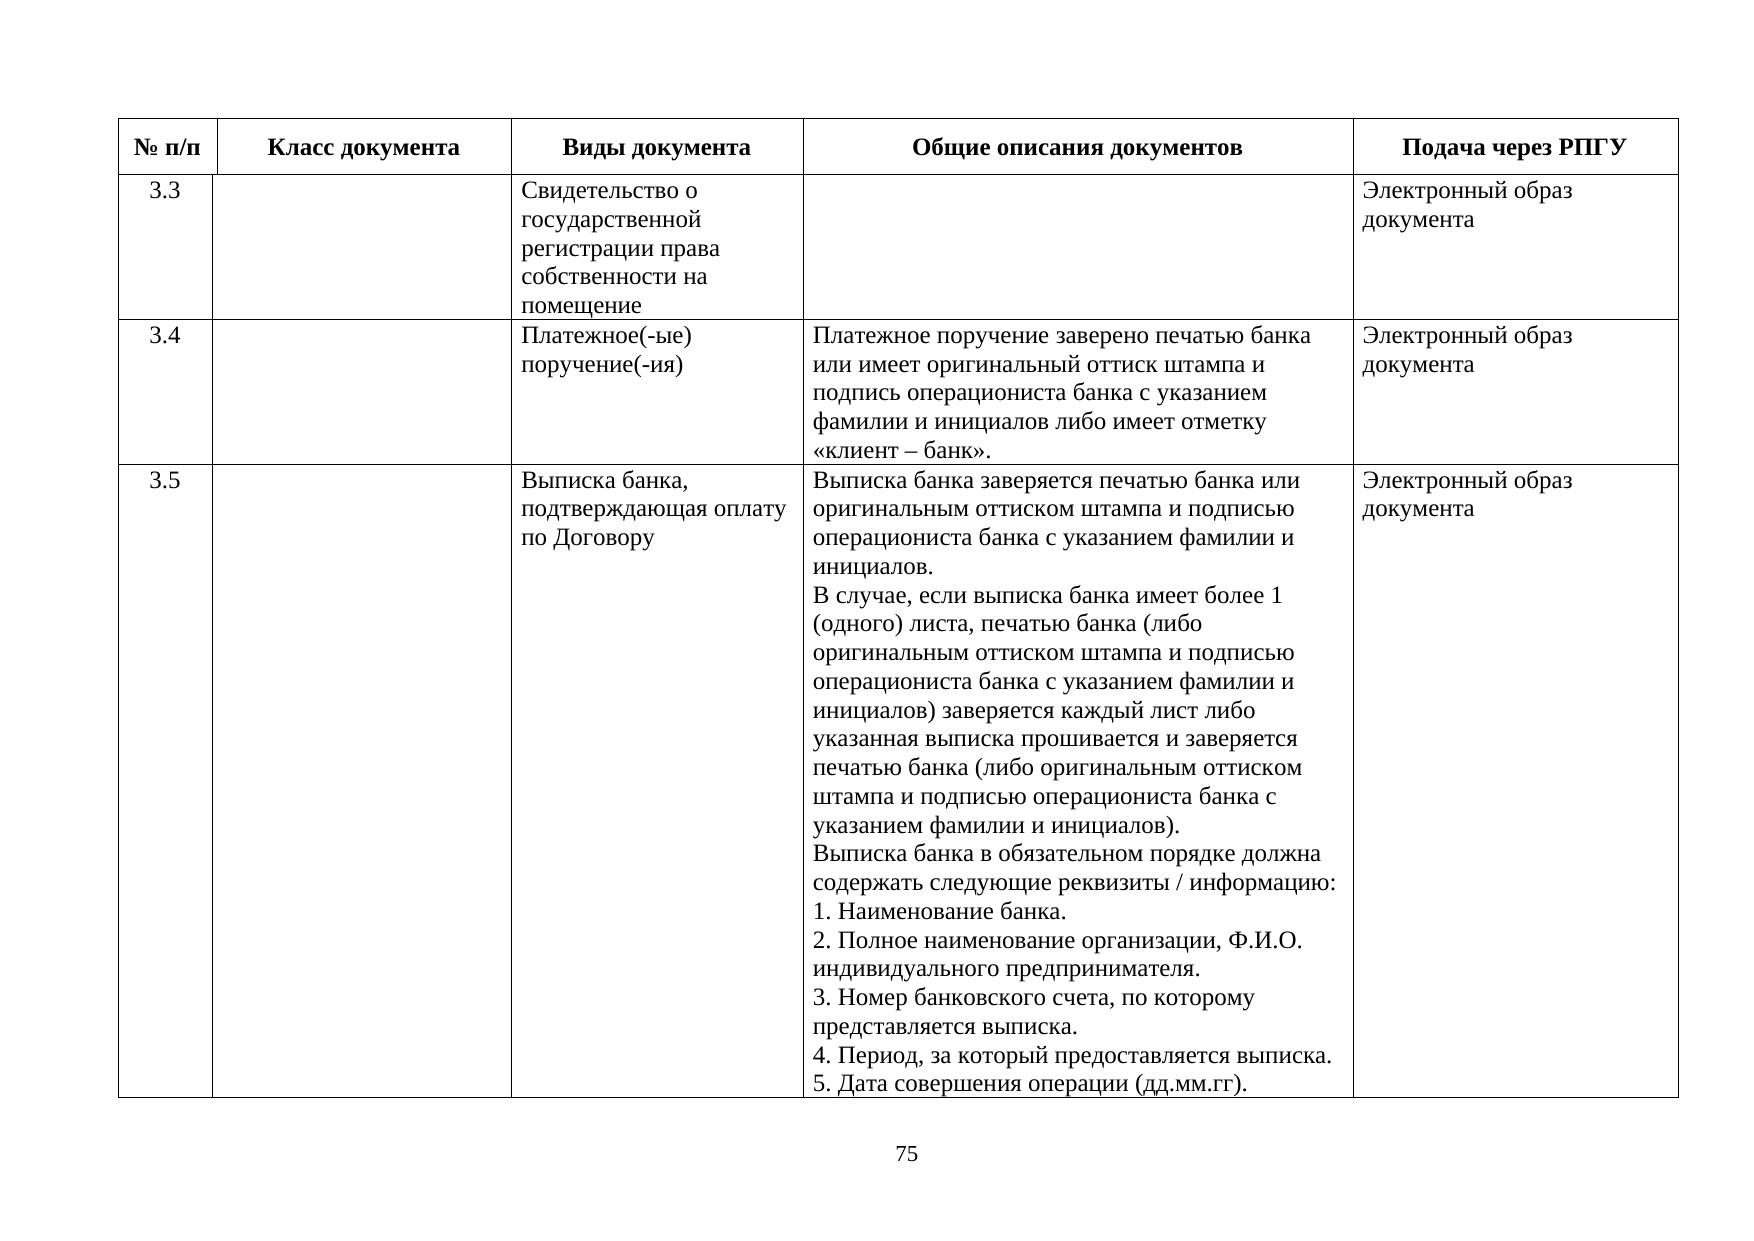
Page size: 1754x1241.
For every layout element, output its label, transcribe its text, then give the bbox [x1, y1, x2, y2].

table_cell [213, 320, 511, 464]
table_cell 3.4 [119, 320, 212, 464]
table_header Подача через РПГУ [1354, 119, 1678, 174]
table_cell 3.5 [119, 465, 212, 1097]
table_cell [213, 465, 511, 1097]
table_cell Электронный образ документа [1354, 465, 1678, 1097]
table_cell Платежное(-ые) поручение(-ия) [512, 320, 803, 464]
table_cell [804, 465, 1353, 1097]
table_header № п/п [119, 119, 217, 174]
table_cell Платежное поручение заверено печатью банка или имеет оригинальный оттиск штампа и подпись операциониста банка с указанием фамилии и инициалов либо имеет отметку «клиент – банк». [804, 320, 1353, 464]
table_cell Электронный образ документа [1354, 175, 1678, 319]
table_header Класс документа [218, 119, 511, 174]
table_header Виды документа [512, 119, 803, 174]
table_cell Электронный образ документа [1354, 320, 1678, 464]
table_cell [804, 175, 1353, 319]
table_cell Свидетельство о государственной регистрации права собственности на помещение [512, 175, 803, 319]
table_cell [512, 465, 803, 1097]
table_header Общие описания документов [804, 119, 1353, 174]
table_cell 3.3 [119, 175, 212, 319]
table_cell [213, 175, 511, 319]
